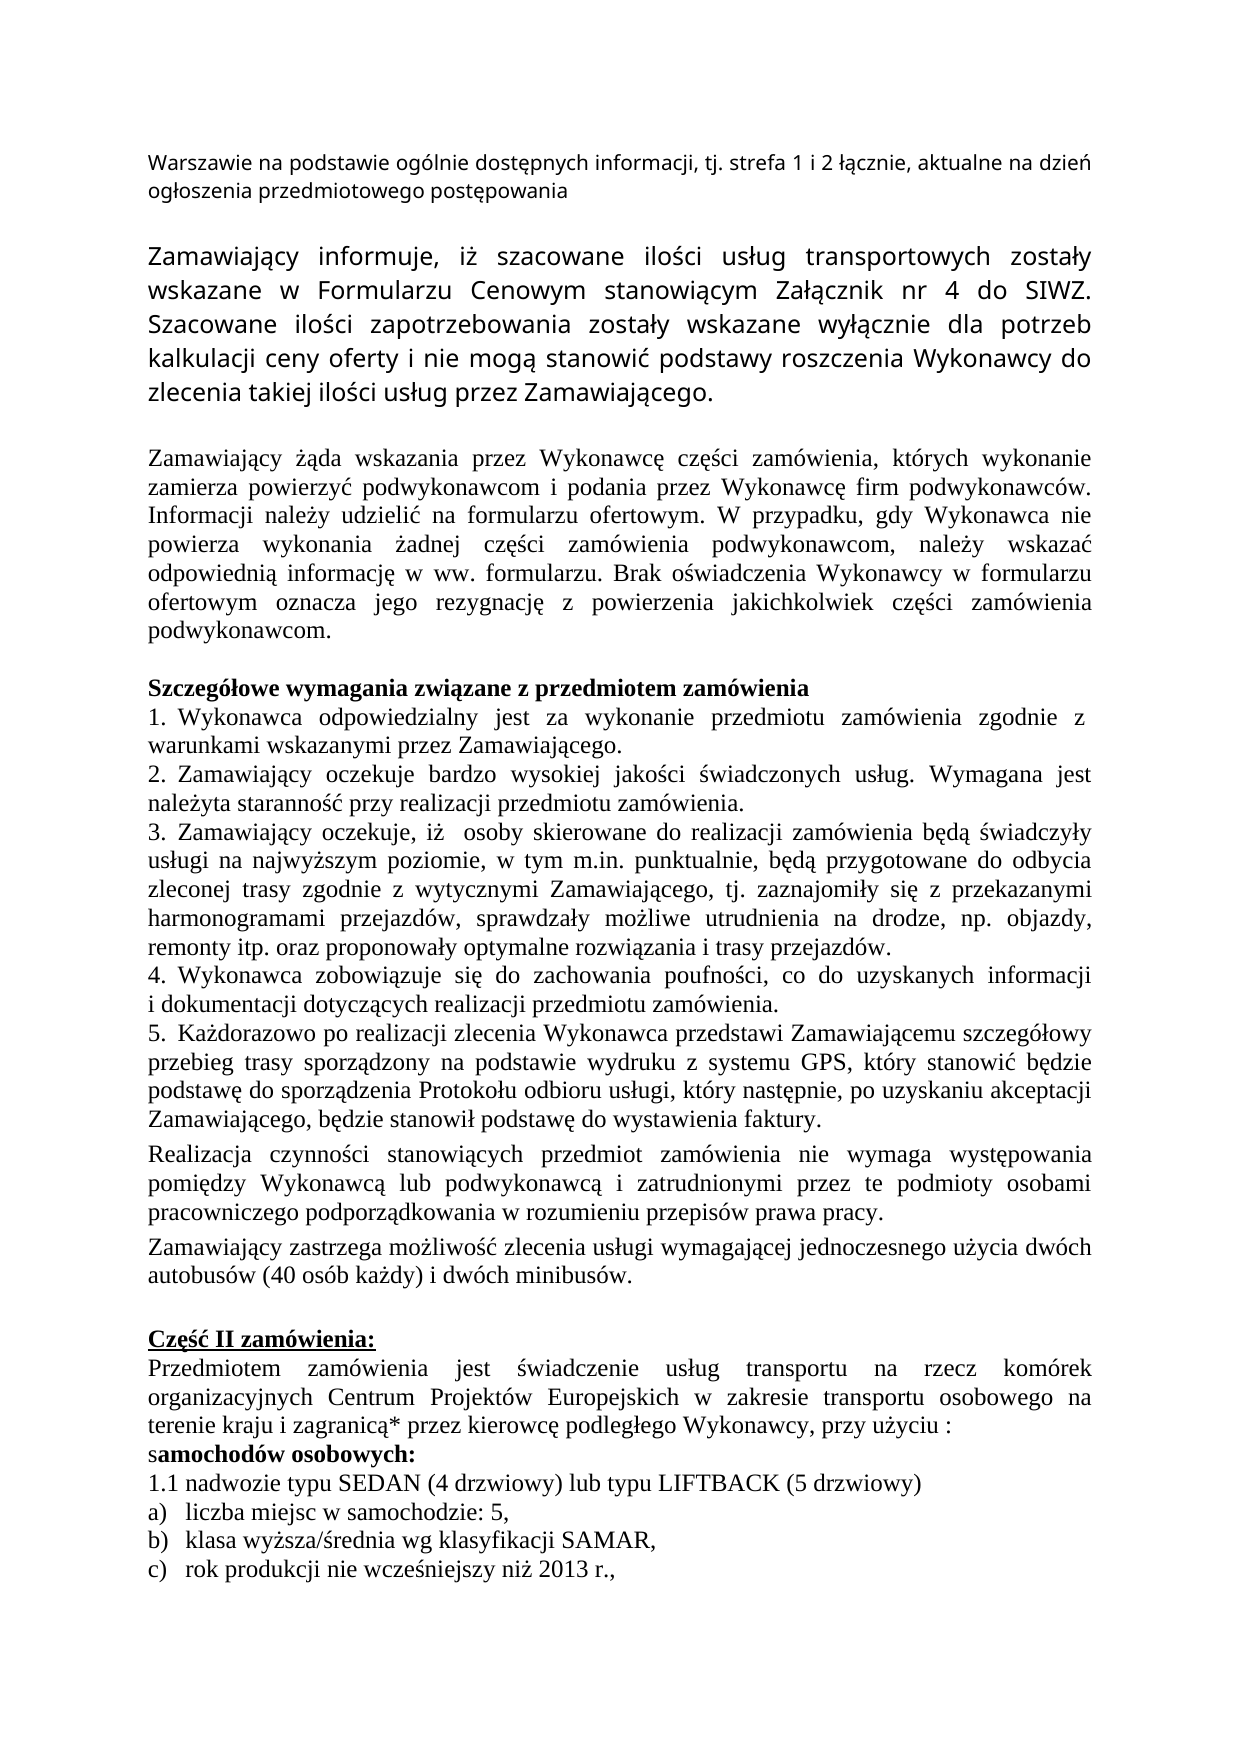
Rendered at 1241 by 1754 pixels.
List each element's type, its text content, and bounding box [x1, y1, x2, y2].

list klasa wyższa/średnia wg klasyfikacji SAMAR, [148, 1525, 1093, 1554]
text Część II zamówienia: [148, 1324, 1093, 1353]
list Zamawiający oczekuje, iż osoby skierowane do realizacji zamówienia będą świadczyły usługi na najwyższym poziomie, w tym m.in. punktualnie, będą przygotowane do odbycia zleconej trasy zgodnie z wytycznymi Zamawiającego, tj. zaznajomiły się z przekazanymi harmonogramami przejazdów, sprawdzały możliwe utrudnienia na drodze, np. objazdy, remonty itp. oraz proponowały optymalne rozwiązania i trasy przejazdów. [148, 817, 1093, 960]
text samochodów osobowych: [148, 1439, 1093, 1468]
text Zamawiający żąda wskazania przez Wykonawcę części zamówienia, których wykonanie zamierza powierzyć podwykonawcom i podania przez Wykonawcę firm podwykonawców. Informacji należy udzielić na formularzu ofertowym. W przypadku, gdy Wykonawca nie powierza wykonania żadnej części zamówienia podwykonawcom, należy wskazać odpowiednią informację w ww. formularzu. Brak oświadczenia Wykonawcy w formularzu ofertowym oznacza jego rezygnację z powierzenia jakichkolwiek części zamówienia podwykonawcom. [148, 443, 1093, 644]
text Przedmiotem zamówienia jest świadczenie usług transportu na rzecz komórek organizacyjnych Centrum Projektów Europejskich w zakresie transportu osobowego na terenie kraju i zagranicą* przez kierowcę podległego Wykonawcy, przy użyciu : [148, 1353, 1093, 1439]
list Wykonawca zobowiązuje się do zachowania poufności, co do uzyskanych informacji i dokumentacji dotyczących realizacji przedmiotu zamówienia. [148, 960, 1093, 1018]
list Zamawiający oczekuje bardzo wysokiej jakości świadczonych usług. Wymagana jest należyta staranność przy realizacji przedmiotu zamówienia. [148, 759, 1093, 817]
text Szczegółowe wymagania związane z przedmiotem zamówienia [148, 673, 1093, 702]
list Każdorazowo po realizacji zlecenia Wykonawca przedstawi Zamawiającemu szczegółowy przebieg trasy sporządzony na podstawie wydruku z systemu GPS, który stanowić będzie podstawę do sporządzenia Protokołu odbioru usługi, który następnie, po uzyskaniu akceptacji Zamawiającego, będzie stanowił podstawę do wystawienia faktury. [148, 1018, 1093, 1133]
list Wykonawca odpowiedzialny jest za wykonanie przedmiotu zamówienia zgodnie z warunkami wskazanymi przez Zamawiającego. [148, 702, 1093, 759]
list rok produkcji nie wcześniejszy niż 2013 r., [148, 1554, 1093, 1583]
text Zamawiający informuje, iż szacowane ilości usług transportowych zostały wskazane w Formularzu Cenowym stanowiącym Załącznik nr 4 do SIWZ. Szacowane ilości zapotrzebowania zostały wskazane wyłącznie dla potrzeb kalkulacji ceny oferty i nie mogą stanowić podstawy roszczenia Wykonawcy do zlecenia takiej ilości usług przez Zamawiającego. [148, 238, 1093, 409]
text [148, 148, 1093, 204]
text 1.1 nadwozie typu SEDAN (4 drzwiowy) lub typu LIFTBACK (5 drzwiowy) [148, 1468, 1093, 1497]
list liczba miejsc w samochodzie: 5, [148, 1497, 1093, 1525]
text Realizacja czynności stanowiących przedmiot zamówienia nie wymaga występowania pomiędzy Wykonawcą lub podwykonawcą i zatrudnionymi przez te podmioty osobami pracowniczego podporządkowania w rozumieniu przepisów prawa pracy. [148, 1139, 1093, 1225]
text Zamawiający zastrzega możliwość zlecenia usługi wymagającej jednoczesnego użycia dwóch autobusów (40 osób każdy) i dwóch minibusów. [148, 1232, 1093, 1289]
